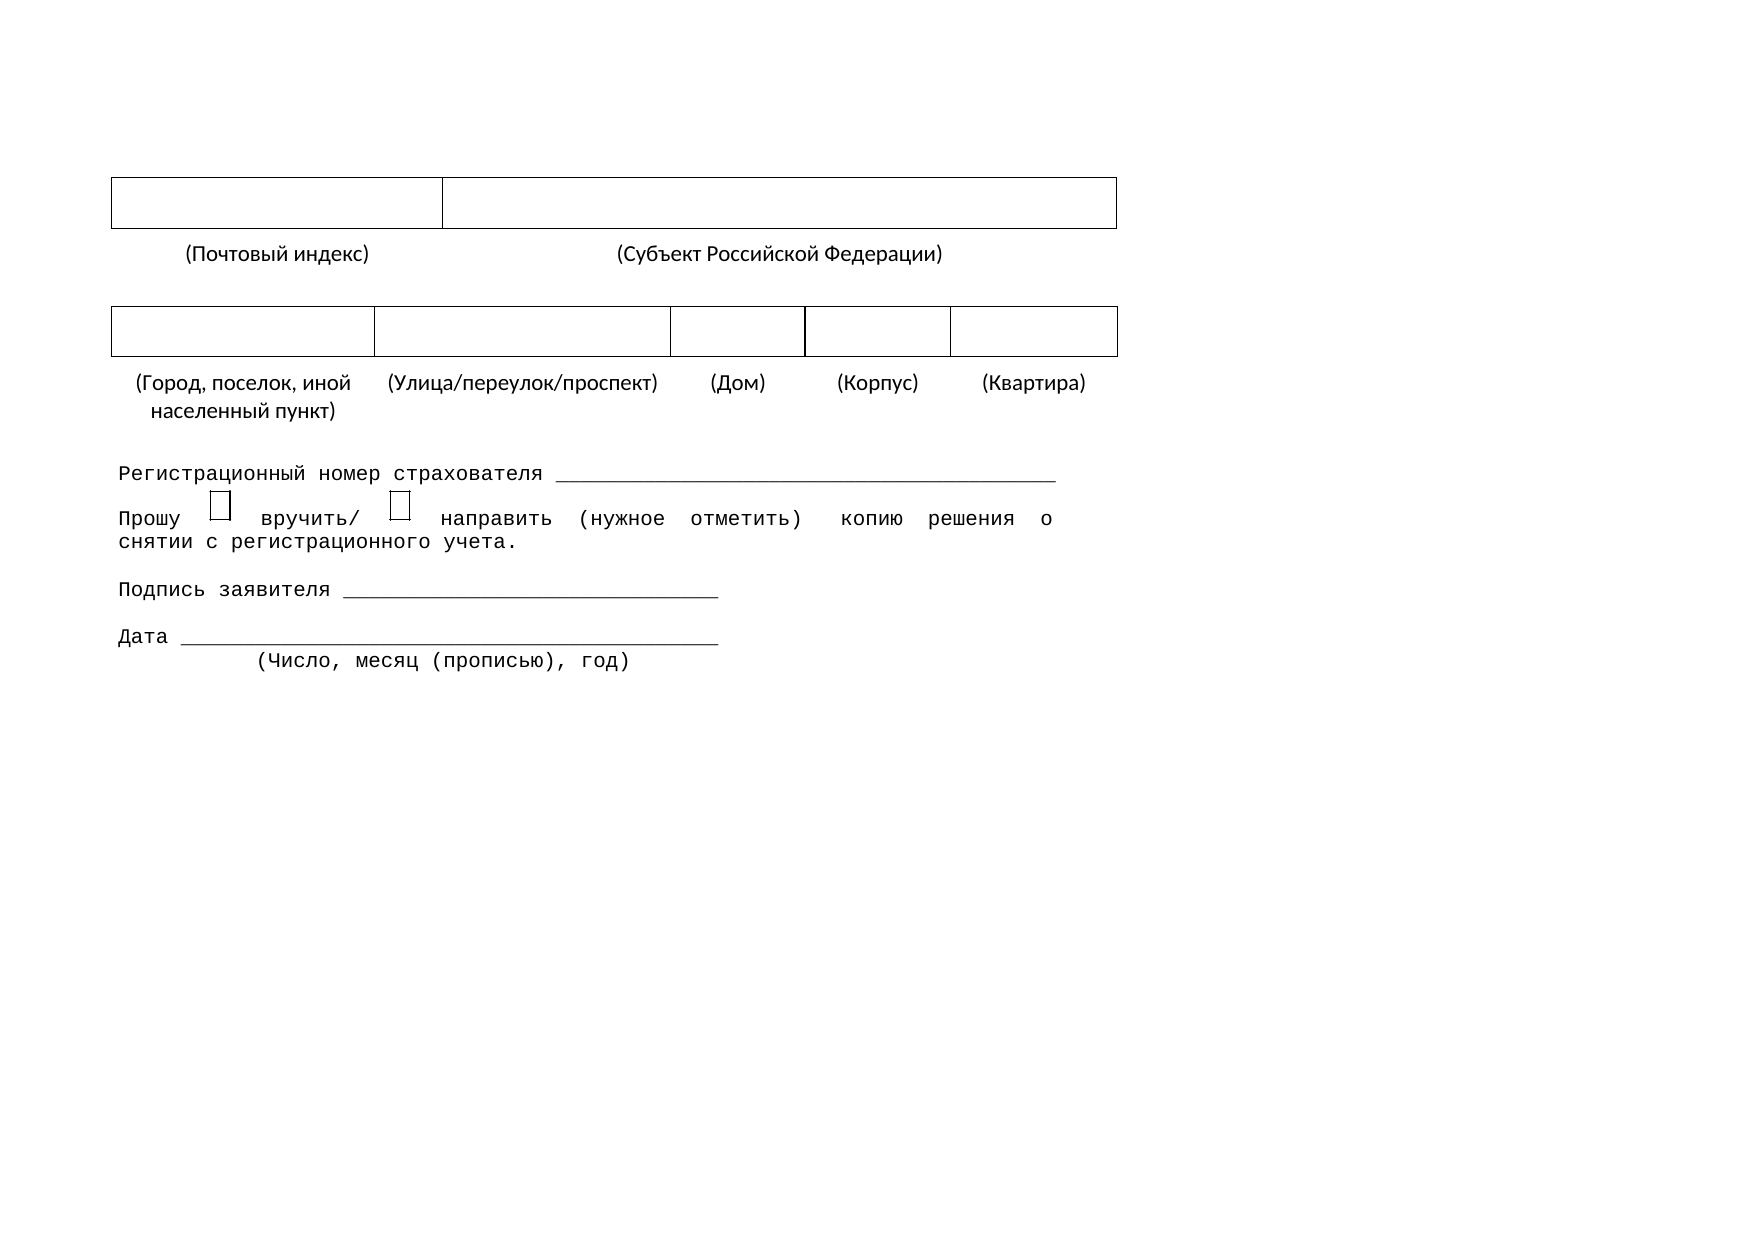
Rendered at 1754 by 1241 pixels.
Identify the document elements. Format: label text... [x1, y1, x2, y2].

text (Число, месяц (прописью), год) [118, 650, 1636, 673]
table_cell (Дом) [671, 357, 805, 434]
text снятии с регистрационного учета. [118, 532, 1636, 555]
table_cell (Квартира) [951, 357, 1117, 434]
table_header [112, 178, 442, 227]
table_cell (Улица/переулок/проспект) [375, 357, 671, 434]
table_header [443, 178, 1116, 227]
table_cell (Субъект Российской Федерации) [443, 229, 1117, 278]
text Прошу вручить/ направить (нужное отметить) копию решения о [118, 486, 1636, 532]
table_header [806, 307, 950, 356]
text Подпись заявителя ______________________________ [118, 579, 1636, 602]
text Дата ___________________________________________ [118, 626, 1636, 650]
table_header [375, 307, 670, 356]
table_cell (Почтовый индекс) [112, 229, 443, 278]
table_header [671, 307, 804, 356]
text Регистрационный номер страхователя ________________________________________ [118, 462, 1636, 486]
table_header [951, 307, 1117, 356]
table_cell (Корпус) [805, 357, 951, 434]
table_cell (Город, поселок, иной населенный пункт) [112, 357, 375, 434]
table_header [112, 307, 374, 356]
